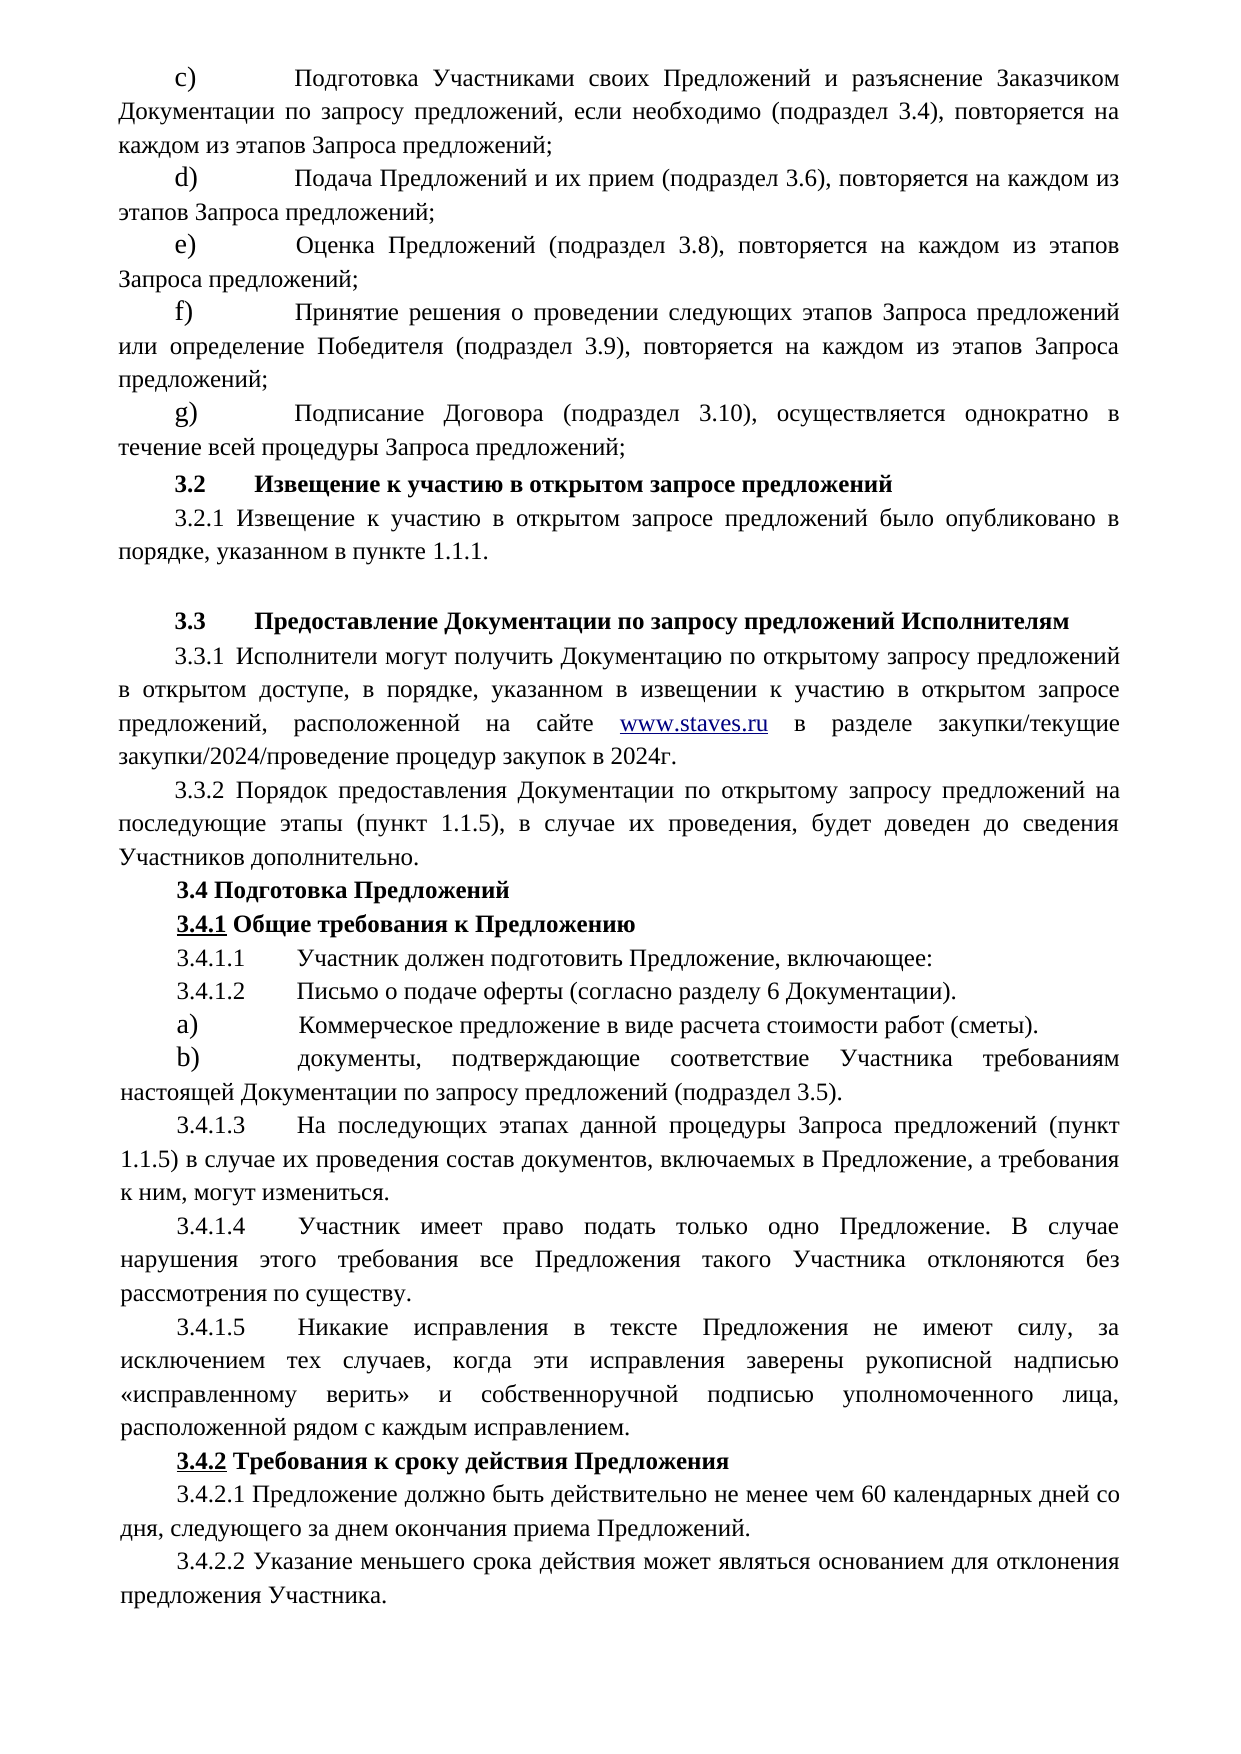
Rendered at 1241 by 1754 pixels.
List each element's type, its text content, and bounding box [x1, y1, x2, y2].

list Подписание Договора (подраздел 3.10), осуществляется однократно в течение всей процедуры Запроса предложений; [118, 394, 1120, 462]
list Оценка Предложений (подраздел 3.8), повторяется на каждом из этапов Запроса предложений; [118, 227, 1120, 294]
list Принятие решения о проведении следующих этапов Запроса предложений или определение Победителя (подраздел 3.9), повторяется на каждом из этапов Запроса предложений; [118, 294, 1120, 394]
list Предоставление Документации по запросу предложений Исполнителям [118, 599, 1120, 637]
list документы, подтверждающие соответствие Участника требованиям настоящей Документации по запросу предложений (подраздел 3.5). [120, 1040, 1120, 1107]
list Подача Предложений и их прием (подраздел 3.6), повторяется на каждом из этапов Запроса предложений; [118, 160, 1120, 227]
text 3.4 Подготовка Предложений [120, 872, 1122, 906]
text 3.4.2.1 Предложение должно быть действительно не менее чем 60 календарных дней со дня, следующего за днем окончания приема Предложений. [120, 1476, 1120, 1543]
list Никакие исправления в тексте Предложения не имеют силу, за исключением тех случаев, когда эти исправления заверены рукописной надписью «исправленному верить» и собственноручной подписью уполномоченного лица, расположенной рядом с каждым исправлением. [120, 1308, 1120, 1442]
list Письмо о подаче оферты (согласно разделу 6 Документации). [120, 973, 1122, 1006]
text 3.4.2 Требования к сроку действия Предложения [120, 1442, 1122, 1476]
list Участник имеет право подать только одно Предложение. В случае нарушения этого требования все Предложения такого Участника отклоняются без рассмотрения по существу. [120, 1207, 1120, 1308]
list Исполнители могут получить Документацию по открытому запросу предложений в открытом доступе, в порядке, указанном в извещении к участию в открытом запросе предложений, расположенной на сайте www.staves.ru в разделе закупки/текущие закупки/2024/проведение процедур закупок в 2024г. [118, 637, 1120, 771]
text 3.2.1 Извещение к участию в открытом запросе предложений было опубликовано в порядке, указанном в пункте 1.1.1. [118, 500, 1120, 566]
text 3.4.2.2 Указание меньшего срока действия может являться основанием для отклонения предложения Участника. [120, 1543, 1120, 1610]
text 3.4.1 Общие требования к Предложению [120, 906, 1122, 939]
list Подготовка Участниками своих Предложений и разъяснение Заказчиком Документации по запросу предложений, если необходимо (подраздел 3.4), повторяется на каждом из этапов Запроса предложений; [118, 59, 1120, 160]
list Участник должен подготовить Предложение, включающее: [120, 939, 1122, 973]
list Коммерческое предложение в виде расчета стоимости работ (сметы). [120, 1006, 1120, 1040]
list Порядок предоставления Документации по открытому запросу предложений на последующие этапы (пункт 1.1.5), в случае их проведения, будет доведен до сведения Участников дополнительно. [118, 771, 1120, 872]
list На последующих этапах данной процедуры Запроса предложений (пункт 1.1.5) в случае их проведения состав документов, включаемых в Предложение, а требования к ним, могут измениться. [120, 1107, 1120, 1207]
list Извещение к участию в открытом запросе предложений [118, 462, 1120, 500]
